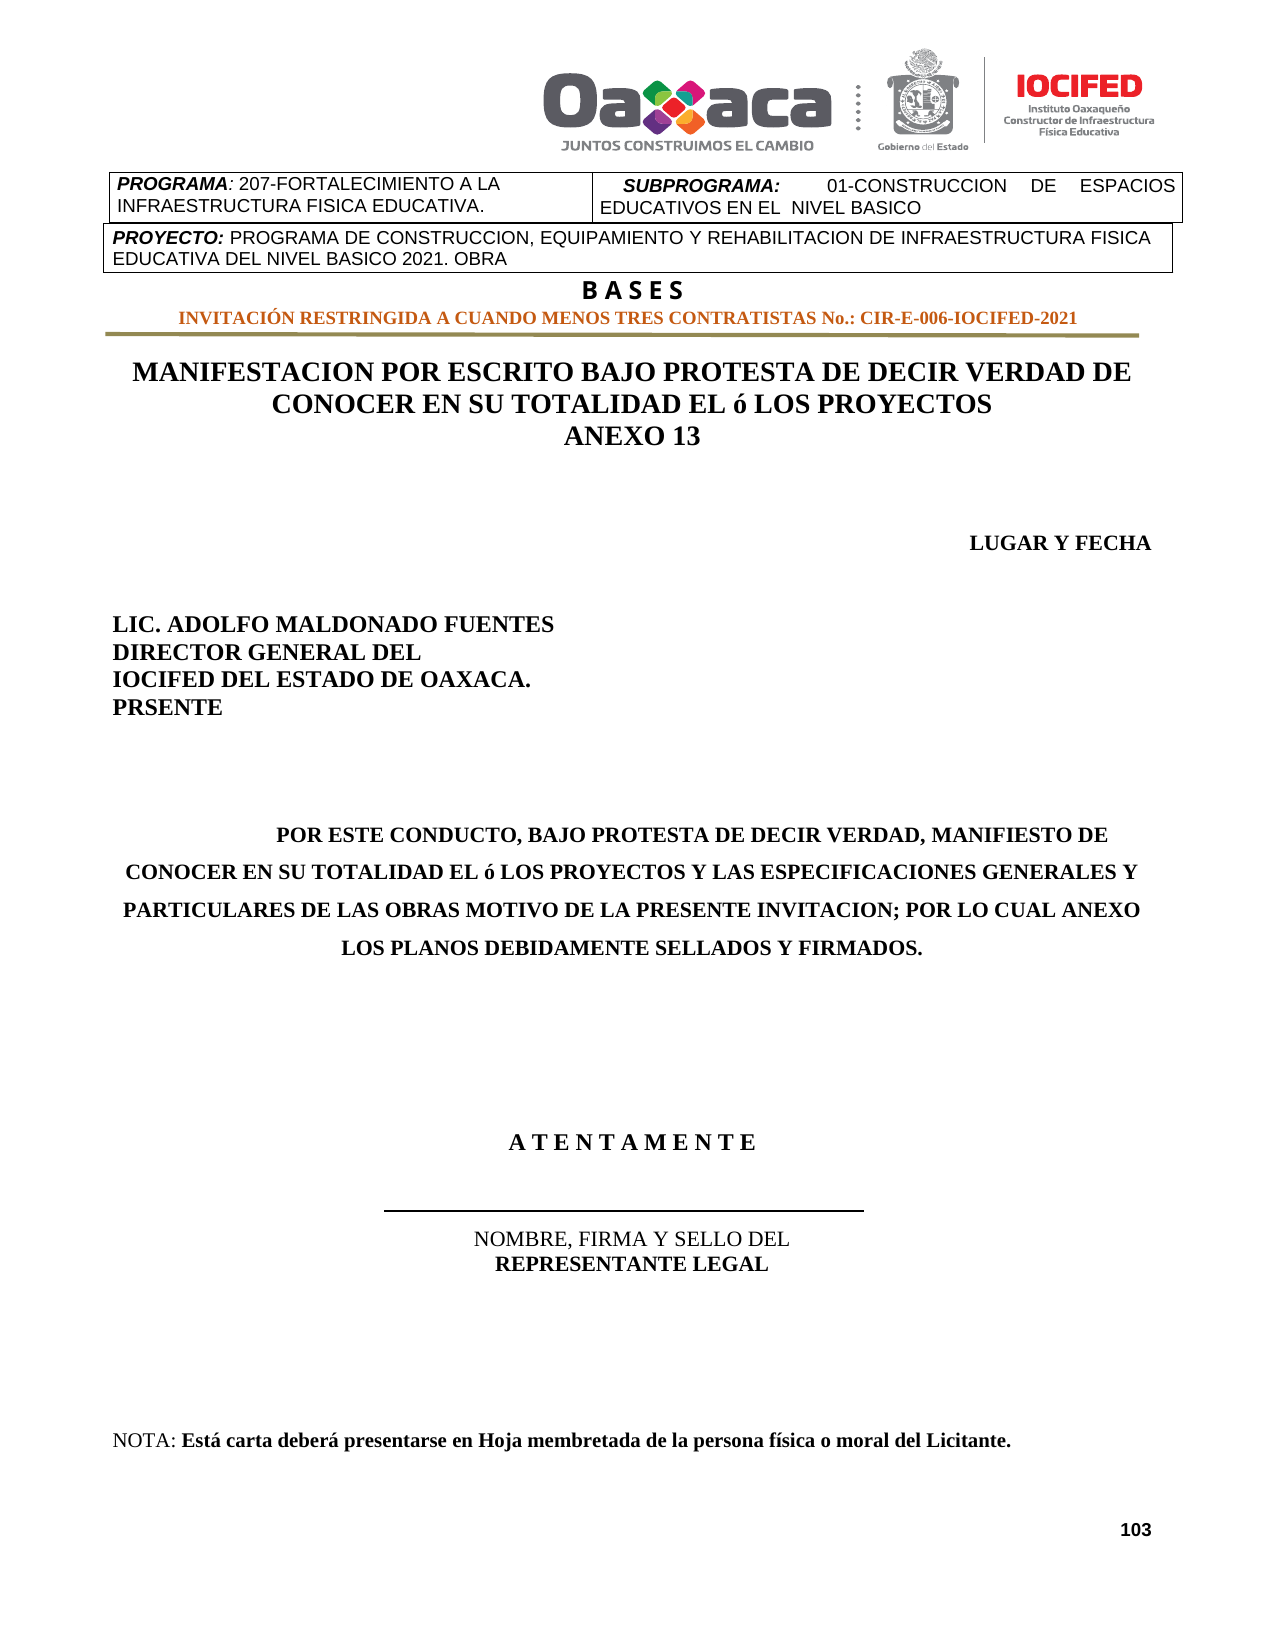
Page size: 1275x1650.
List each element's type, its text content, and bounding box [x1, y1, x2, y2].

text NOMBRE, FIRMA Y SELLO DEL [112, 1226, 1152, 1251]
text POR ESTE CONDUCTO, BAJO PROTESTA DE DECIR VERDAD, MANIFIESTO DE CONOCER EN SU TOTALIDAD EL ó LOS PROYECTOS Y LAS ESPECIFICACIONES GENERALES Y PARTICULARES DE LAS OBRAS MOTIVO DE LA PRESENTE INVITACION; POR LO CUAL ANEXO LOS PLANOS DEBIDAMENTE SELLADOS Y FIRMADOS. [112, 822, 1152, 960]
text LUGAR Y FECHA [112, 530, 1152, 555]
text NOTA: Está carta deberá presentarse en Hoja membretada de la persona física o moral del Licitante. [112, 1428, 1152, 1452]
text REPRESENTANTE LEGAL [112, 1251, 1152, 1276]
text IOCIFED DEL ESTADO DE OAXACA. [112, 666, 1152, 693]
text ANEXO 13 [112, 419, 1152, 452]
text LIC. ADOLFO MALDONADO FUENTES [112, 610, 1152, 638]
text PRSENTE [112, 693, 1152, 721]
text DIRECTOR GENERAL DEL [112, 638, 1152, 666]
text MANIFESTACION POR ESCRITO BAJO PROTESTA DE DECIR VERDAD DE CONOCER EN SU TOTALIDAD EL ó LOS PROYECTOS [112, 355, 1152, 419]
subtitle A T E N T A M E N T E [112, 1128, 1152, 1155]
